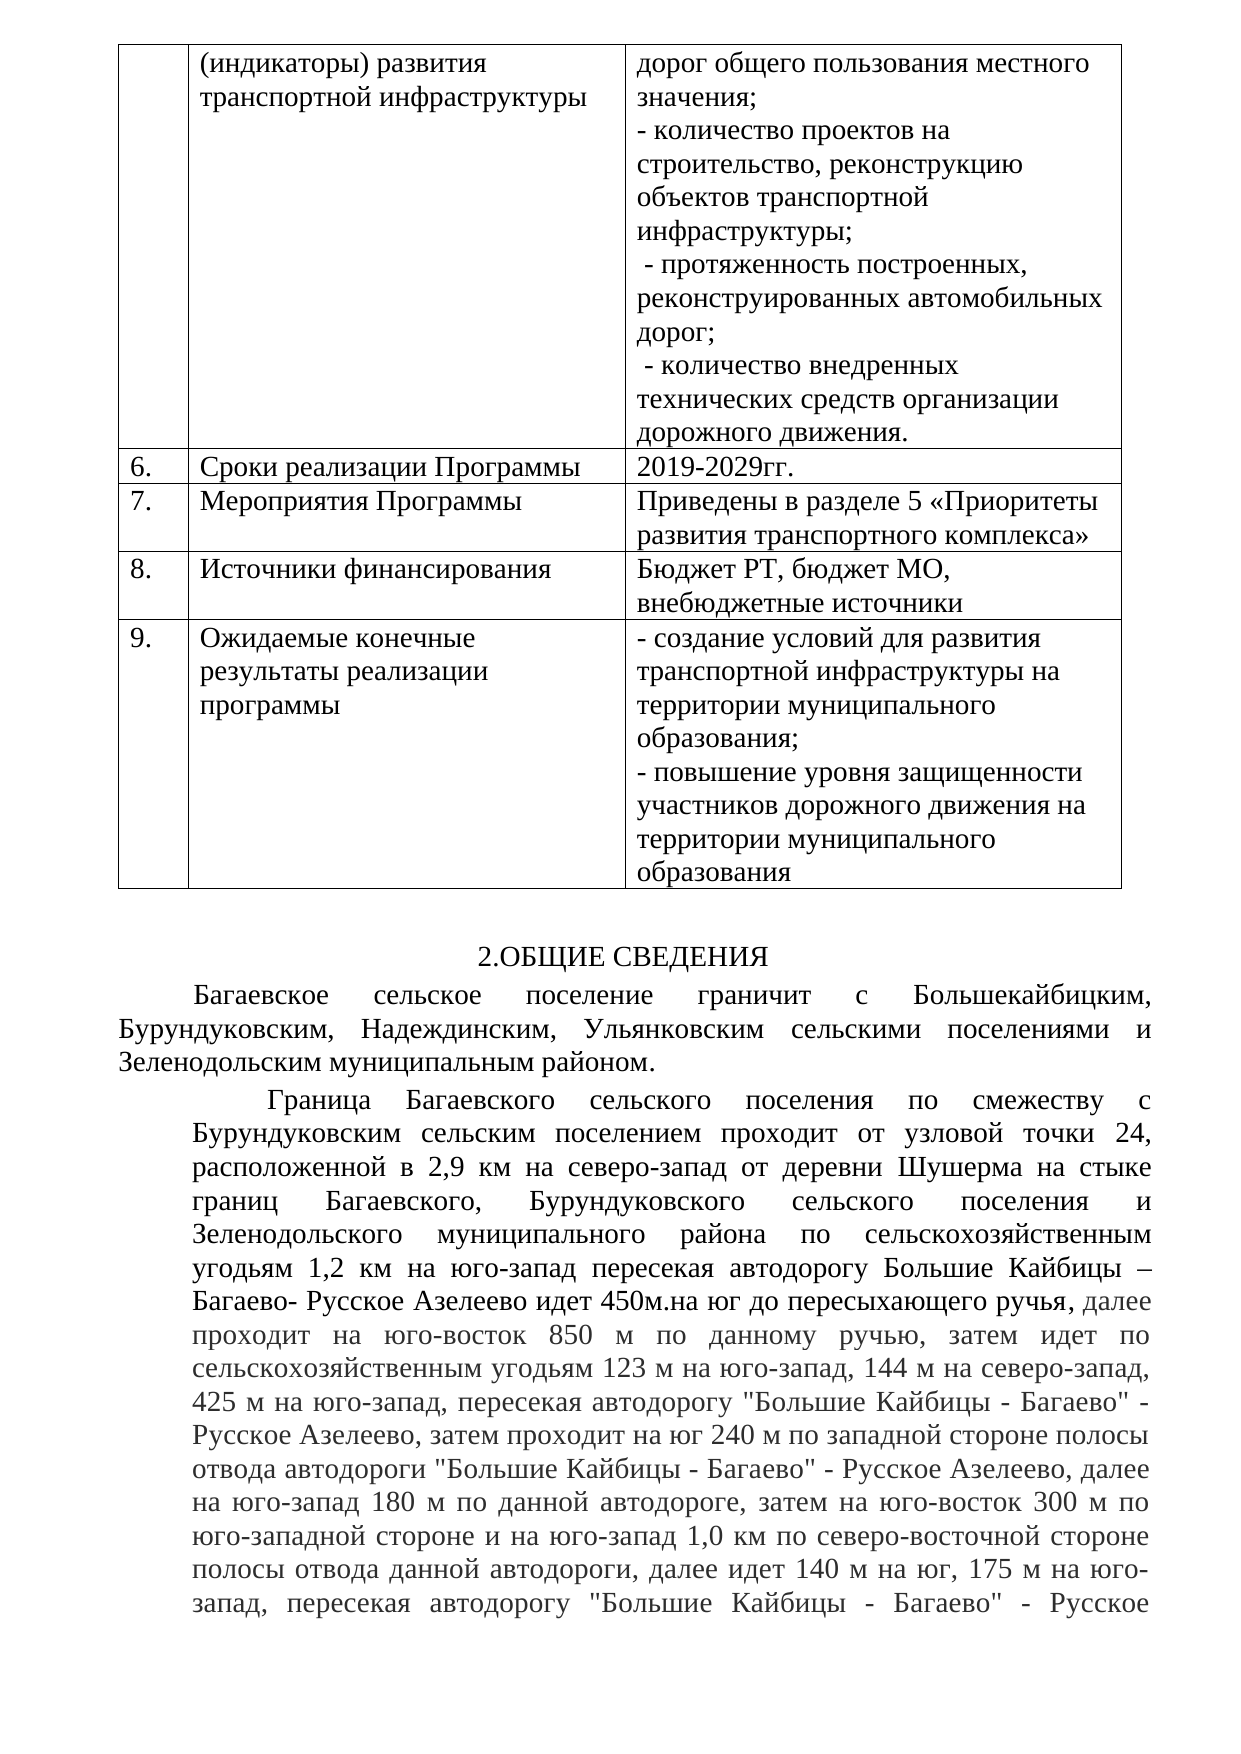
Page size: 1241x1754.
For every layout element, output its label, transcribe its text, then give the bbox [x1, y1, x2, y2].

text 2.ОБЩИЕ СВЕДЕНИЯ [118, 939, 1152, 973]
text Багаевское сельское поселение граничит с Большекайбицким, Бурундуковским, Надеждинским, Ульянковским сельскими поселениями и Зеленодольским муниципальным районом. [118, 977, 1152, 1078]
table_cell 9. [119, 620, 188, 888]
table_cell - создание условий для развития транспортной инфраструктуры на территории муниципального образования; - повышение уровня защищенности участников дорожного движения на территории муниципального образования [626, 620, 1121, 888]
table_cell 8. [119, 552, 188, 619]
table_cell Приведены в разделе 5 «Приоритеты развития транспортного комплекса» [626, 484, 1121, 551]
table_cell Источники финансирования [189, 552, 625, 619]
table_cell 2019-2029гг. [626, 449, 1121, 482]
table_cell 6. [119, 449, 188, 482]
table_cell Бюджет РТ, бюджет МО, внебюджетные источники [626, 552, 1121, 619]
table_cell Ожидаемые конечные результаты реализации программы [189, 620, 625, 888]
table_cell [626, 45, 1121, 448]
table_cell Сроки реализации Программы [189, 449, 625, 482]
table_cell 5. [119, 45, 188, 448]
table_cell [189, 45, 625, 448]
table_cell 7. [119, 484, 188, 551]
table_cell Мероприятия Программы [189, 484, 625, 551]
